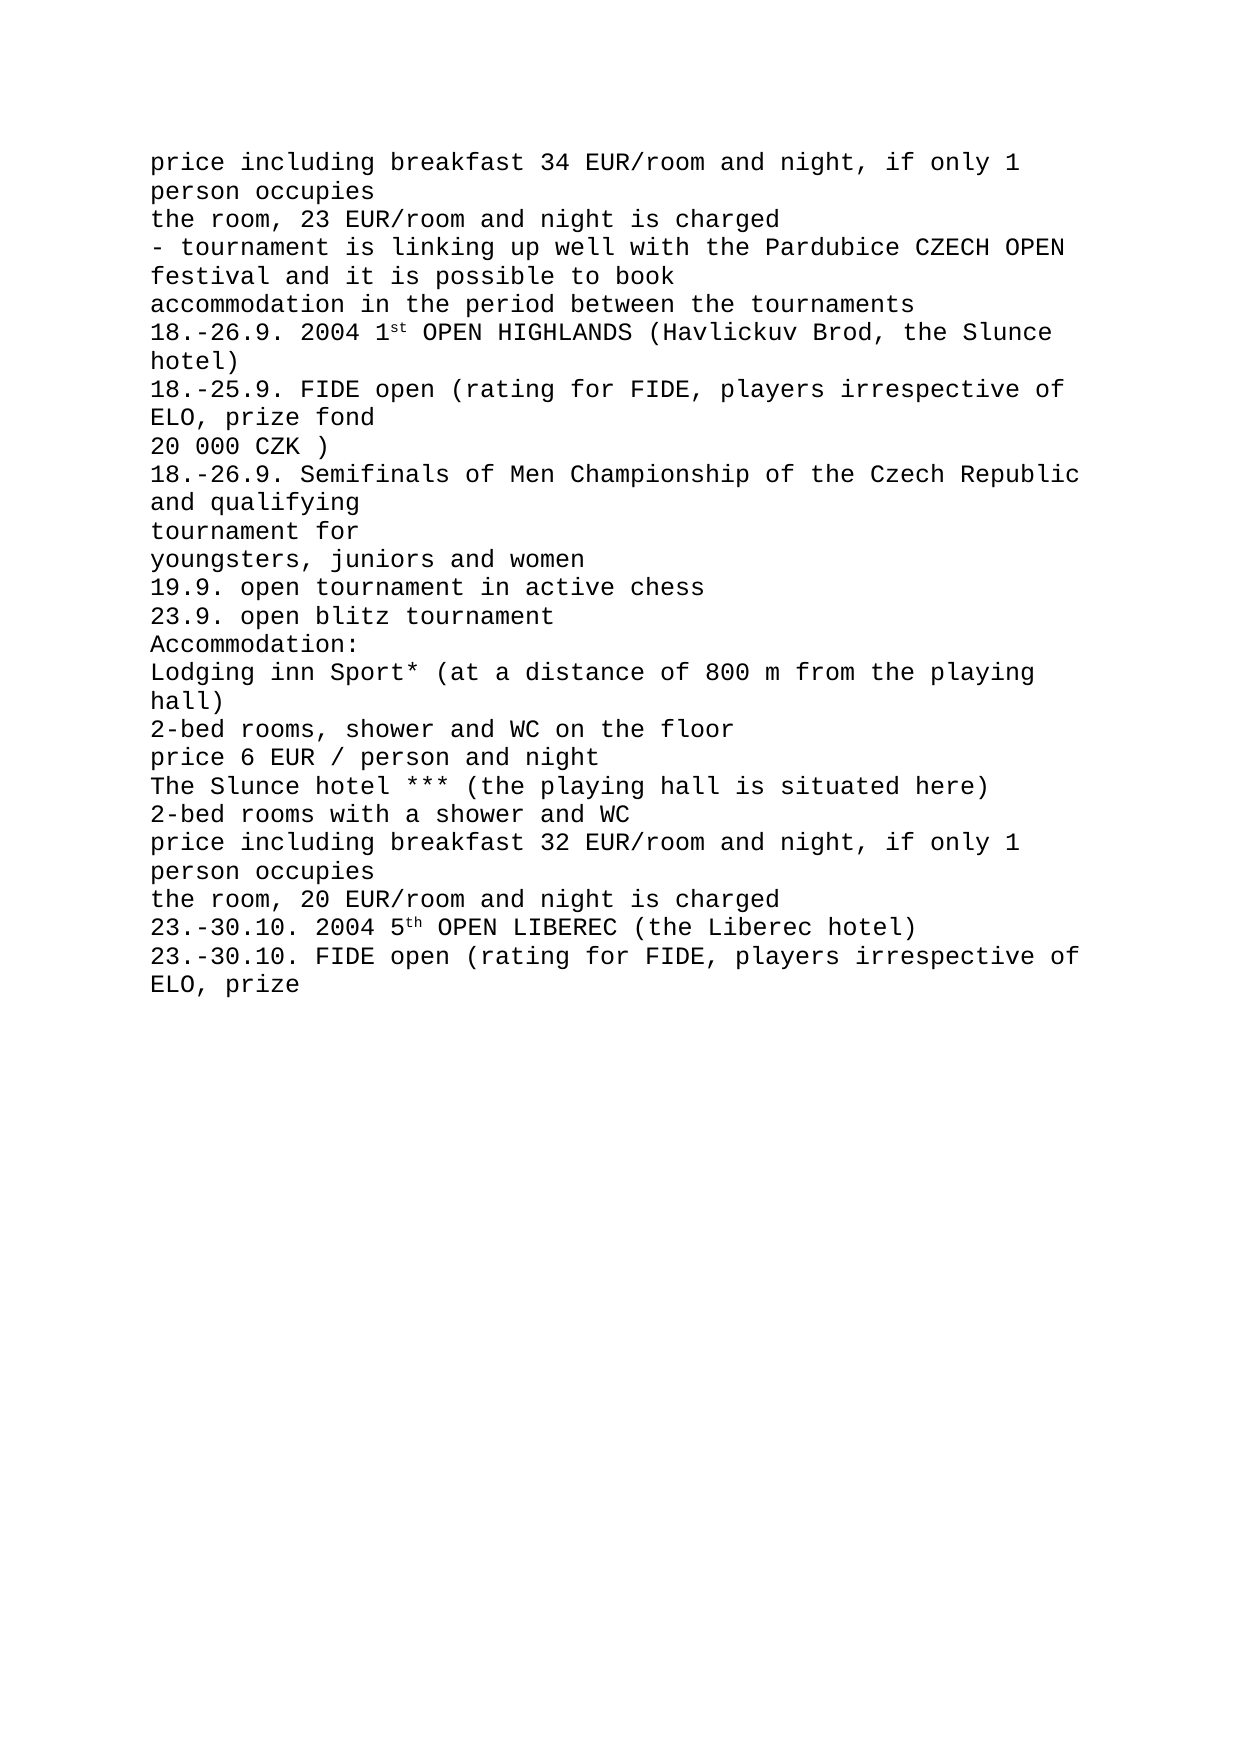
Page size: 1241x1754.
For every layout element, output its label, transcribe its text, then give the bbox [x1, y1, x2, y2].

text Accommodation: [150, 632, 1090, 660]
text 23.-30.10. 2004 5th OPEN LIBEREC (the Liberec hotel) [150, 915, 1090, 943]
text 2-bed rooms, shower and WC on the floor price 6 EUR / person and night [150, 717, 1090, 773]
text youngsters, juniors and women [150, 547, 1090, 575]
text 19.9. open tournament in active chess [150, 575, 1090, 603]
text 18.-26.9. 2004 1st OPEN HIGHLANDS (Havlickuv Brod, the Slunce hotel) 18.-25.9. FIDE open (rating for FIDE, players irrespective of ELO, prize fond 20 000 CZK ) [150, 320, 1090, 462]
text 23.-30.10. FIDE open (rating for FIDE, players irrespective of ELO, prize [150, 943, 1090, 1000]
text The Slunce hotel *** (the playing hall is situated here) [150, 773, 1090, 802]
text Lodging inn Sport* (at a distance of 800 m from the playing hall) [150, 660, 1090, 717]
text 2-bed rooms with a shower and WC [150, 802, 1090, 830]
text price including breakfast 34 EUR/room and night, if only 1 person occupies the room, 23 EUR/room and night is charged [150, 150, 1090, 235]
text price including breakfast 32 EUR/room and night, if only 1 person occupies [150, 830, 1090, 887]
text 23.9. open blitz tournament [150, 603, 1090, 632]
text the room, 20 EUR/room and night is charged [150, 887, 1090, 915]
text - tournament is linking up well with the Pardubice CZECH OPEN festival and it is possible to book accommodation in the period between the tournaments [150, 235, 1090, 320]
text 18.-26.9. Semifinals of Men Championship of the Czech Republic and qualifying tournament for [150, 462, 1090, 547]
